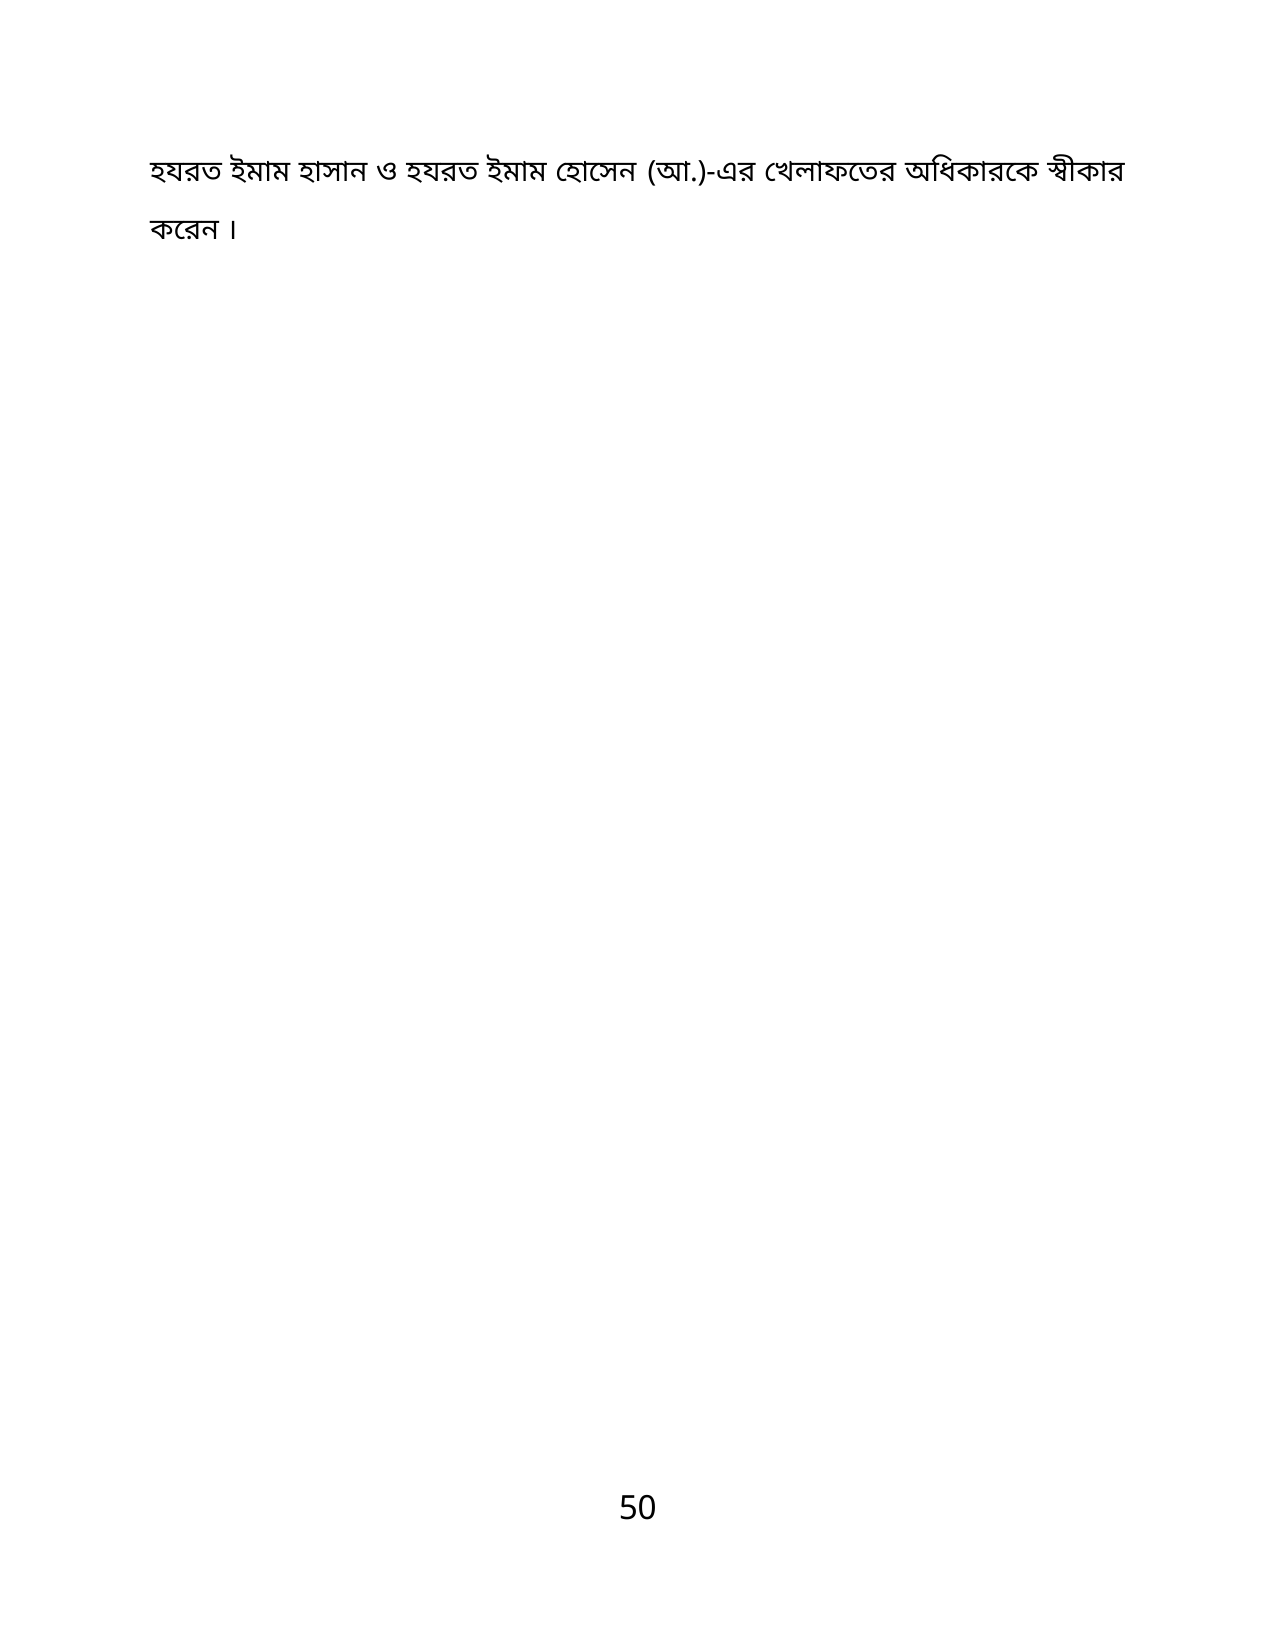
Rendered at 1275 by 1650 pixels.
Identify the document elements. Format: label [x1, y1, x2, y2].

text [150, 150, 1125, 251]
